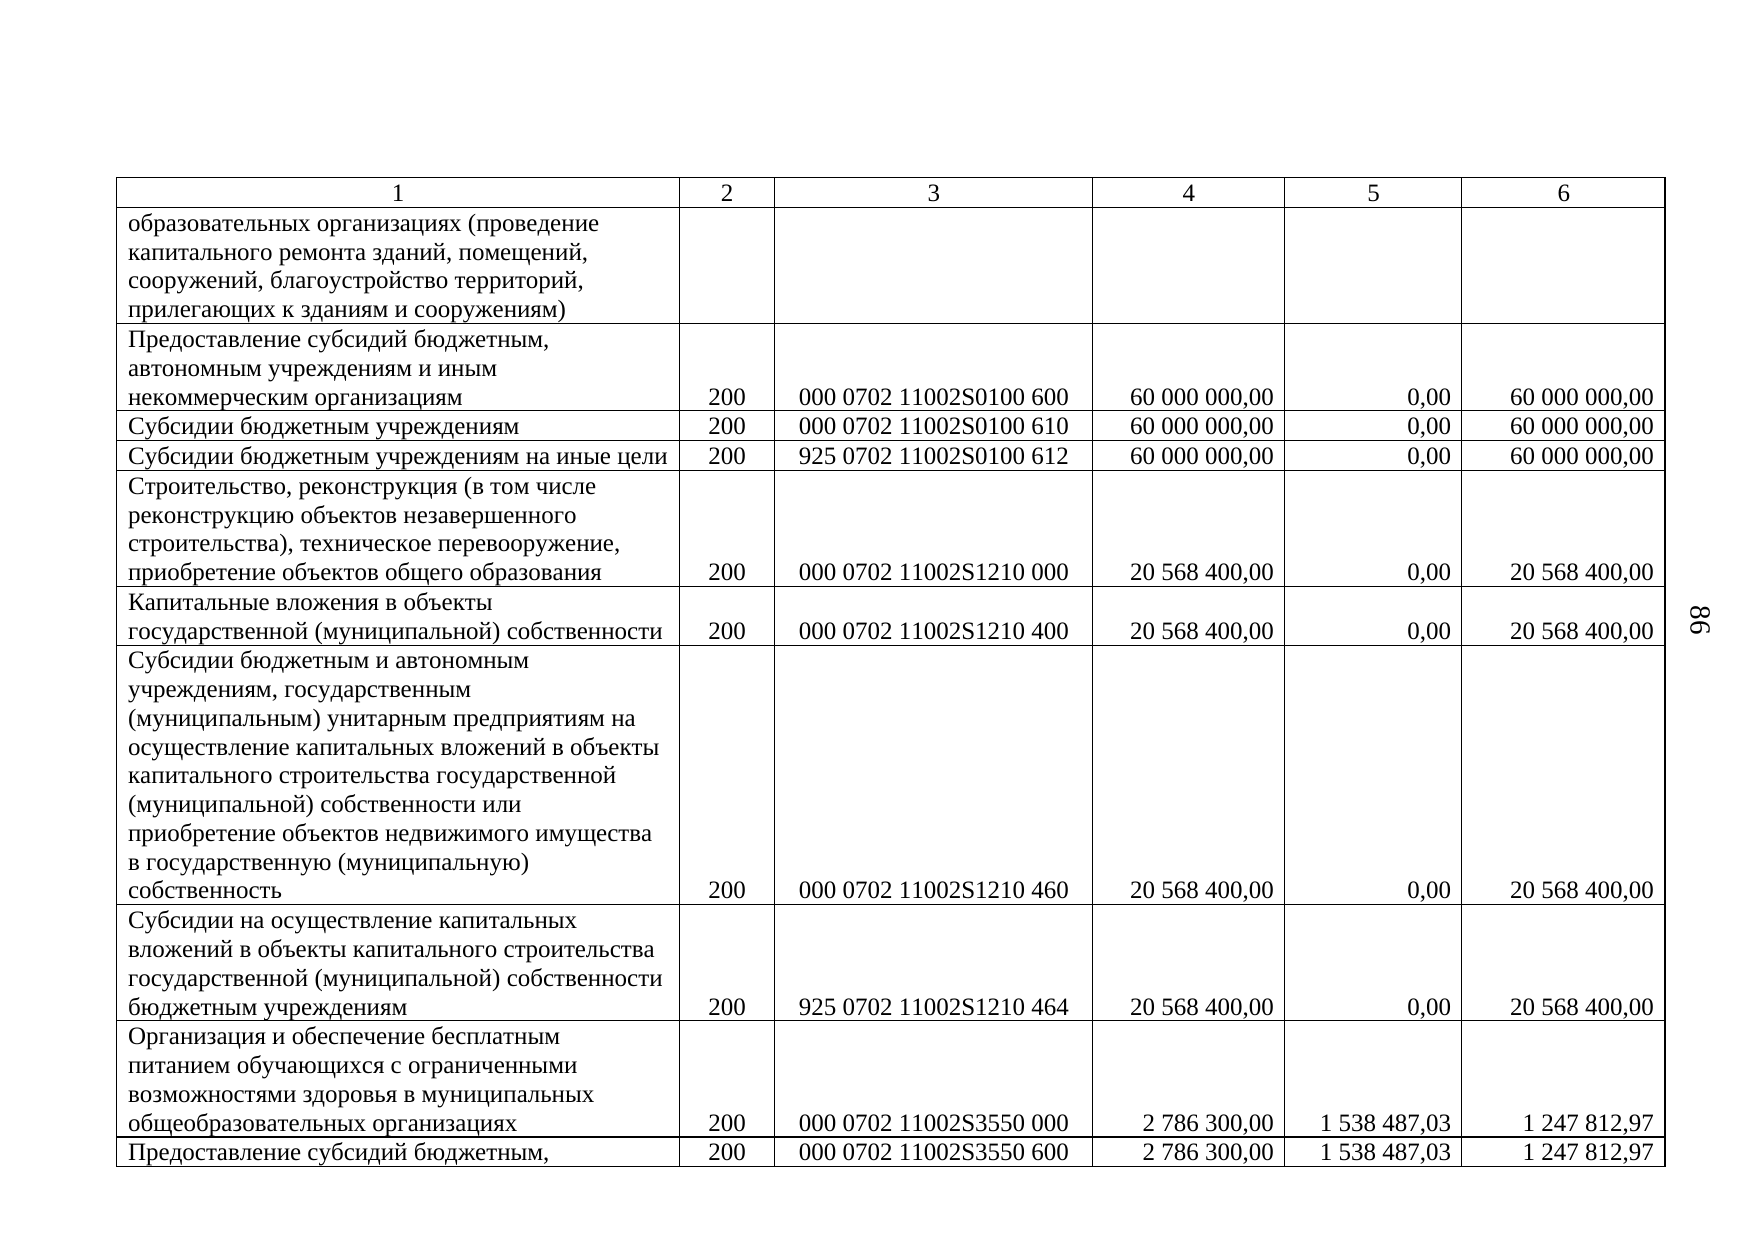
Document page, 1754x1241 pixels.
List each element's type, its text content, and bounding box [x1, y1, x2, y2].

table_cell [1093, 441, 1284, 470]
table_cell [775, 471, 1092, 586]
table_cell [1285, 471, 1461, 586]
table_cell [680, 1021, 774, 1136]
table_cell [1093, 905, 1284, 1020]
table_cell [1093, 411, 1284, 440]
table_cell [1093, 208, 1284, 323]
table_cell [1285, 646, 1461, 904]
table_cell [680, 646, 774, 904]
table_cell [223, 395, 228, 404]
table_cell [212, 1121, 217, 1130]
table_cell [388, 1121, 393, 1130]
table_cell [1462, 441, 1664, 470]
table_header 6 [1462, 178, 1664, 207]
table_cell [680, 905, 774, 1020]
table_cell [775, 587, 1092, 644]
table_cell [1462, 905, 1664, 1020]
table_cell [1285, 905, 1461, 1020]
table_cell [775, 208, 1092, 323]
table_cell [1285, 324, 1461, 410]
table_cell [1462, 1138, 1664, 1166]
table_header 4 [1093, 178, 1284, 207]
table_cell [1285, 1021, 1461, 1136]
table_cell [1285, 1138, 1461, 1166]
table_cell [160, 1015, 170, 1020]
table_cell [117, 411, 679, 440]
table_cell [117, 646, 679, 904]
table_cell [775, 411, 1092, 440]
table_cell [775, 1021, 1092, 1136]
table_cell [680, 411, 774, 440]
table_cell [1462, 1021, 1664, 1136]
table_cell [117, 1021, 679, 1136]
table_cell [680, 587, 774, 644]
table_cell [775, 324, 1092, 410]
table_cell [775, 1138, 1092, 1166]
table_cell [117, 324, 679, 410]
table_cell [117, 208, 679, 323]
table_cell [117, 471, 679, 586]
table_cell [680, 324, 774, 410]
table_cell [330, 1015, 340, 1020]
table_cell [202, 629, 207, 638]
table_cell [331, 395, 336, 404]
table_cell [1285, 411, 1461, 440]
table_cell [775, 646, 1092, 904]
table_header 5 [1285, 178, 1461, 207]
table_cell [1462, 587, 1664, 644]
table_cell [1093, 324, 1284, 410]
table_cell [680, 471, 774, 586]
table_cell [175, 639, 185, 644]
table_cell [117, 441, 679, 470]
table_header 3 [775, 178, 1092, 207]
table_header 1 [117, 178, 679, 207]
table_header 2 [680, 178, 774, 207]
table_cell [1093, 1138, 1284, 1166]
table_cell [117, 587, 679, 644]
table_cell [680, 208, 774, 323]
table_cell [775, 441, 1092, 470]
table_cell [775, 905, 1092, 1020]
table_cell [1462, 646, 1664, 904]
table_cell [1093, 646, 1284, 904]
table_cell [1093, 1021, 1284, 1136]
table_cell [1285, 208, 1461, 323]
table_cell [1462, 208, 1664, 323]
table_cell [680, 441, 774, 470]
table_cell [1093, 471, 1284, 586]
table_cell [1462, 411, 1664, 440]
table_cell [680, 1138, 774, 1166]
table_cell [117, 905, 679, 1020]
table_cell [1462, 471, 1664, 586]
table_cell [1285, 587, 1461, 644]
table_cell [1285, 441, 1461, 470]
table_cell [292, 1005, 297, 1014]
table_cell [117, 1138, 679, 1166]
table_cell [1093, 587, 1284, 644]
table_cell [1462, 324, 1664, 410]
